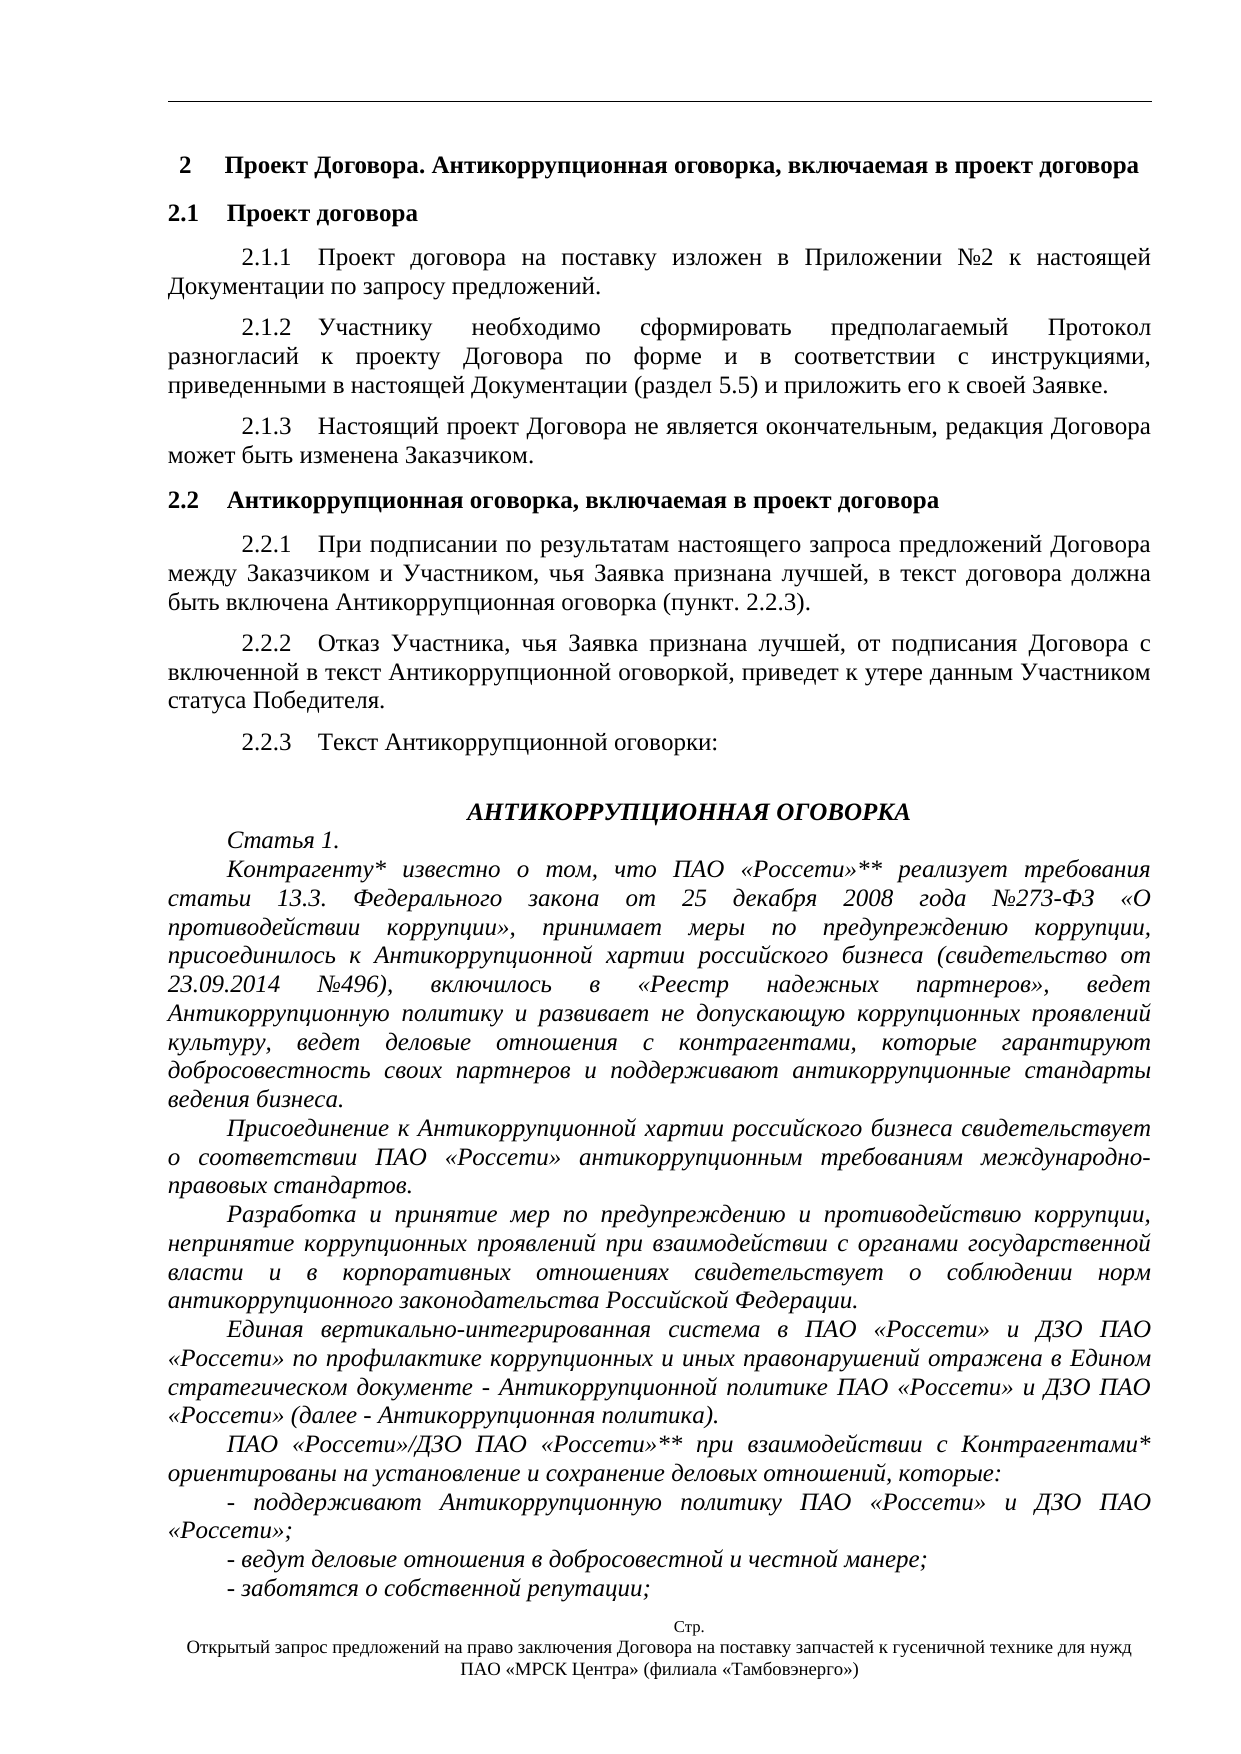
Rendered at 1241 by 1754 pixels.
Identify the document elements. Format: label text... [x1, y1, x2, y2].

text АНТИКОРРУПЦИОННАЯ ОГОВОРКА [168, 797, 1152, 826]
text ПАО «Россети»/ДЗО ПАО «Россети»** при взаимодействии с Контрагентами* ориентированы на установление и сохранение деловых отношений, которые: [168, 1429, 1152, 1487]
text Статья 1. [168, 826, 1152, 854]
text Контрагенту* известно о том, что ПАО «Россети»** реализует требования статьи 13.3. Федерального закона от 25 декабря 2008 года №273-ФЗ «О противодействии коррупции», принимает меры по предупреждению коррупции, присоединилось к Антикоррупционной хартии российского бизнеса (свидетельство от 23.09.2014 №496), включилось в «Реестр надежных партнеров», ведет Антикоррупционную политику и развивает не допускающую коррупционных проявлений культуру, ведет деловые отношения с контрагентами, которые гарантируют добросовестность своих партнеров и поддерживают антикоррупционные стандарты ведения бизнеса. [168, 854, 1152, 1113]
text Единая вертикально-интегрированная система в ПАО «Россети» и ДЗО ПАО «Россети» по профилактике коррупционных и иных правонарушений отражена в Едином стратегическом документе - Антикоррупционной политике ПАО «Россети» и ДЗО ПАО «Россети» (далее - Антикоррупционная политика). [168, 1314, 1152, 1429]
subtitle Участнику необходимо сформировать предполагаемый Протокол разногласий к проекту Договора по форме и в соответствии с инструкциями, приведенными в настоящей Документации (раздел 5.5) и приложить его к своей Заявке. [168, 312, 1152, 398]
text - заботятся о собственной репутации; [168, 1573, 1152, 1602]
text Присоединение к Антикоррупционной хартии российского бизнеса свидетельствует о соответствии ПАО «Россети» антикоррупционным требованиям международно-правовых стандартов. [168, 1113, 1152, 1199]
subtitle Антикоррупционная оговорка, включаемая в проект договора [168, 485, 1152, 514]
text - поддерживают Антикоррупционную политику ПАО «Россети» и ДЗО ПАО «Россети»; [168, 1487, 1152, 1544]
subtitle Текст Антикоррупционной оговорки: [168, 727, 1152, 756]
subtitle При подписании по результатам настоящего запроса предложений Договора между Заказчиком и Участником, чья Заявка признана лучшей, в текст договора должна быть включена Антикоррупционная оговорка (пункт. 2.2.3). [168, 529, 1152, 616]
subtitle Настоящий проект Договора не является окончательным, редакция Договора может быть изменена Заказчиком. [168, 411, 1152, 468]
text Разработка и принятие мер по предупреждению и противодействию коррупции, непринятие коррупционных проявлений при взаимодействии с органами государственной власти и в корпоративных отношениях свидетельствует о соблюдении норм антикоррупционного законодательства Российской Федерации. [168, 1199, 1152, 1314]
subtitle Отказ Участника, чья Заявка признана лучшей, от подписания Договора с включенной в текст Антикоррупционной оговоркой, приведет к утере данным Участником статуса Победителя. [168, 628, 1152, 714]
subtitle Проект Договора. Антикоррупционная оговорка, включаемая в проект договора [166, 150, 1152, 179]
subtitle Проект договора на поставку изложен в Приложении №2 к настоящей Документации по запросу предложений. [168, 242, 1152, 300]
subtitle Проект договора [168, 198, 1152, 227]
text - ведут деловые отношения в добросовестной и честной манере; [168, 1544, 1152, 1573]
